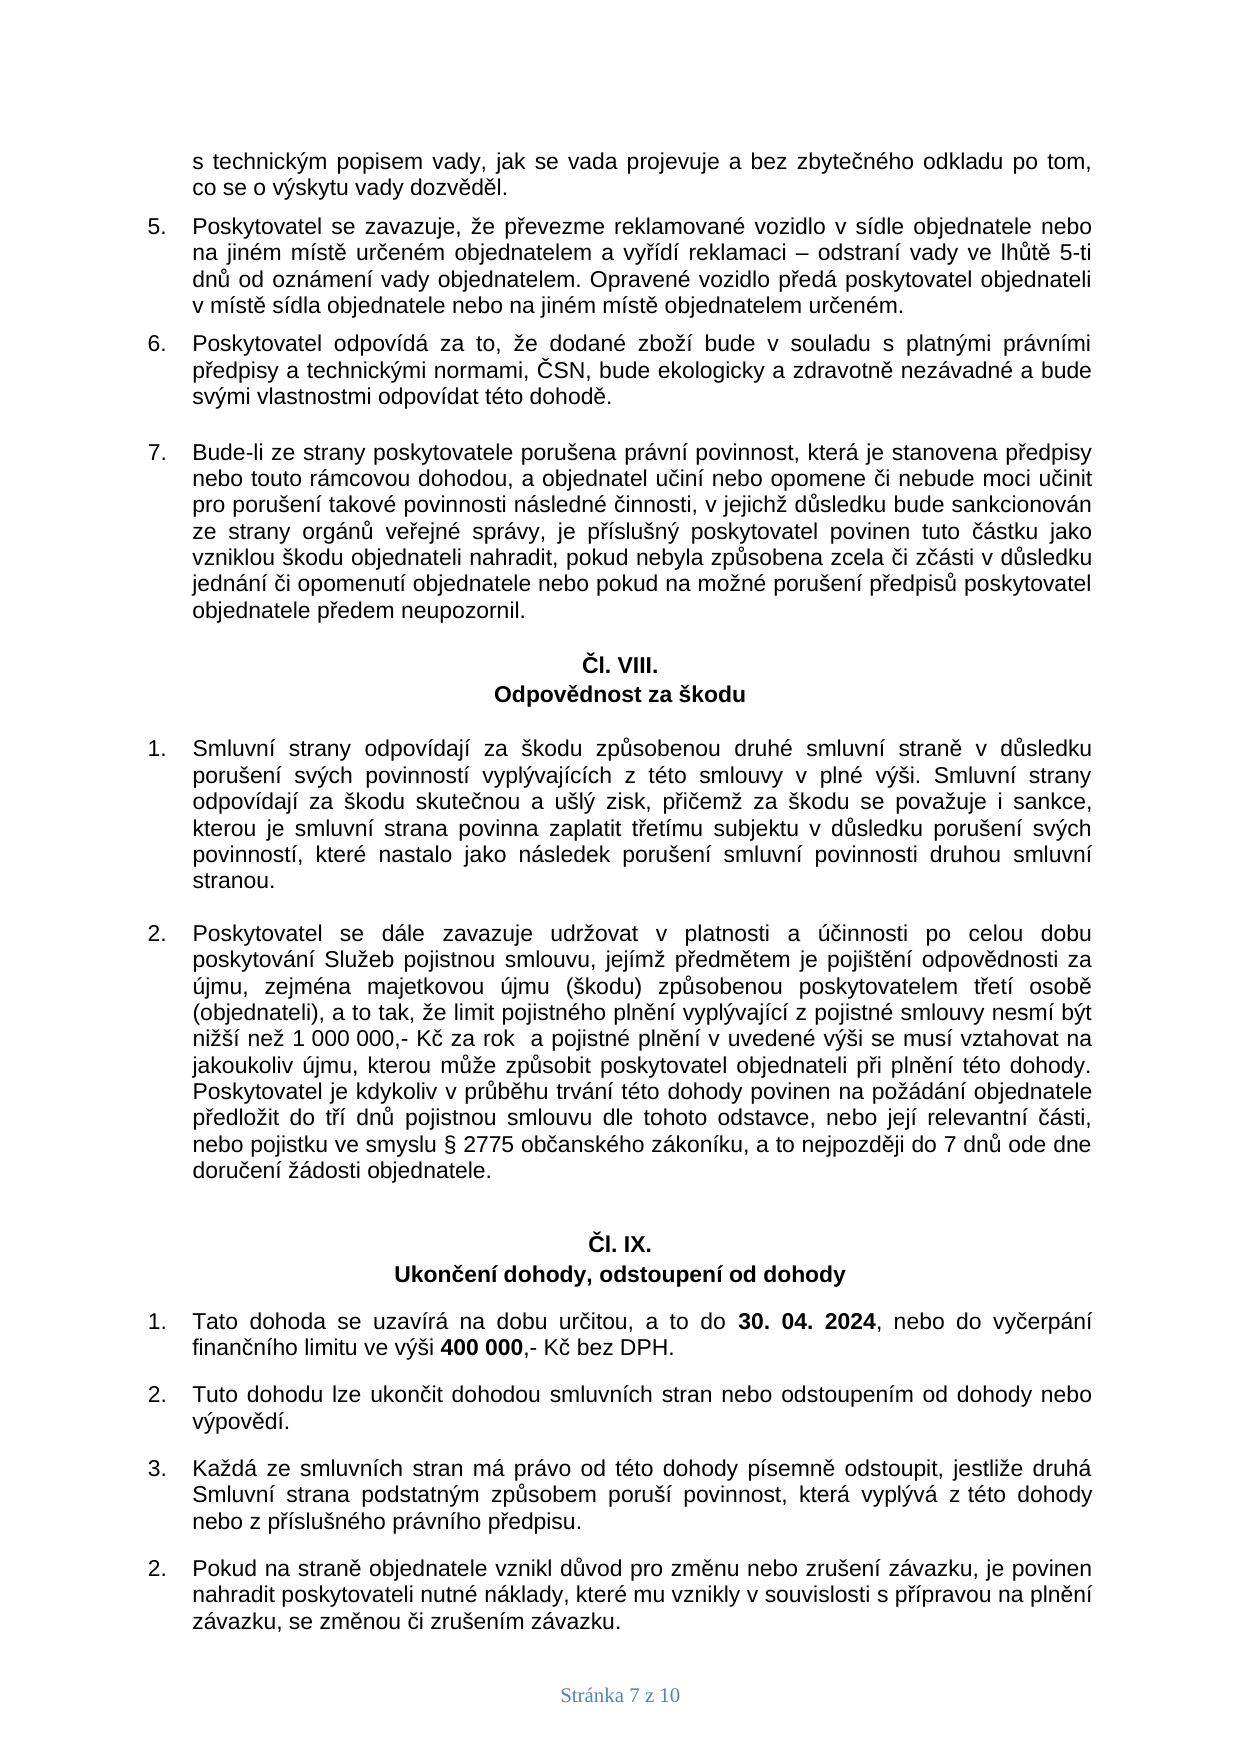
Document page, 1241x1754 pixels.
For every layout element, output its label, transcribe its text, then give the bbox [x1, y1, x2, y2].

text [147, 148, 1092, 200]
text 1. Tato dohoda se uzavírá na dobu určitou, a to do 30. 04. 2024, nebo do vyčerpání finančního limitu ve výši 400 000,- Kč bez DPH. [148, 1308, 1092, 1361]
text Čl. VIII. [147, 652, 1092, 678]
subtitle Odpovědnost za škodu [147, 681, 1092, 708]
subtitle Ukončení dohody, odstoupení od dohody [148, 1261, 1092, 1287]
text 3. Každá ze smluvních stran má právo od této dohody písemně odstoupit, jestliže druhá Smluvní strana podstatným způsobem poruší povinnost, která vyplývá z této dohody nebo z příslušného právního předpisu. [148, 1455, 1092, 1534]
text Čl. IX. [147, 1231, 1092, 1257]
text 2. Tuto dohodu lze ukončit dohodou smluvních stran nebo odstoupením od dohody nebo výpovědí. [148, 1381, 1092, 1434]
text 6. Poskytovatel odpovídá za to, že dodané zboží bude v souladu s platnými právními předpisy a technickými normami, ČSN, bude ekologicky a zdravotně nezávadné a bude svými vlastnostmi odpovídat této dohodě. [147, 330, 1092, 409]
text 7. Bude-li ze strany poskytovatele porušena právní povinnost, která je stanovena předpisy nebo touto rámcovou dohodou, a objednatel učiní nebo opomene či nebude moci učinit pro porušení takové povinnosti následné činnosti, v jejichž důsledku bude sankcionován ze strany orgánů veřejné správy, je příslušný poskytovatel povinen tuto částku jako vzniklou škodu objednateli nahradit, pokud nebyla způsobena zcela či zčásti v důsledku jednání či opomenutí objednatele nebo pokud na možné porušení předpisů poskytovatel objednatele předem neupozornil. [148, 438, 1092, 623]
text 5. Poskytovatel se zavazuje, že převezme reklamované vozidlo v sídle objednatele nebo na jiném místě určeném objednatelem a vyřídí reklamaci – odstraní vady ve lhůtě 5-ti dnů od oznámení vady objednatelem. Opravené vozidlo předá poskytovatel objednateli v místě sídla objednatele nebo na jiném místě objednatelem určeném. [147, 213, 1092, 318]
list Smluvní strany odpovídají za škodu způsobenou druhé smluvní straně v důsledku porušení svých povinností vyplývajících z této smlouvy v plné výši. Smluvní strany odpovídají za škodu skutečnou a ušlý zisk, přičemž za škodu se považuje i sankce, kterou je smluvní strana povinna zaplatit třetímu subjektu v důsledku porušení svých povinností, které nastalo jako následek porušení smluvní povinnosti druhou smluvní stranou. [147, 735, 1092, 893]
list Pokud na straně objednatele vznikl důvod pro změnu nebo zrušení závazku, je povinen nahradit poskytovateli nutné náklady, které mu vznikly v souvislosti s přípravou na plnění závazku, se změnou či zrušením závazku. [148, 1555, 1092, 1634]
list Poskytovatel se dále zavazuje udržovat v platnosti a účinnosti po celou dobu poskytování Služeb pojistnou smlouvu, jejímž předmětem je pojištění odpovědnosti za újmu, zejména majetkovou újmu (škodu) způsobenou poskytovatelem třetí osobě (objednateli), a to tak, že limit pojistného plnění vyplývající z pojistné smlouvy nesmí být nižší než 1 000 000,- Kč za rok a pojistné plnění v uvedené výši se musí vztahovat na jakoukoliv újmu, kterou může způsobit poskytovatel objednateli při plnění této dohody. Poskytovatel je kdykoliv v průběhu trvání této dohody povinen na požádání objednatele předložit do tří dnů pojistnou smlouvu dle tohoto odstavce, nebo její relevantní části, nebo pojistku ve smyslu § 2775 občanského zákoníku, a to nejpozději do 7 dnů ode dne doručení žádosti objednatele. [147, 920, 1092, 1183]
